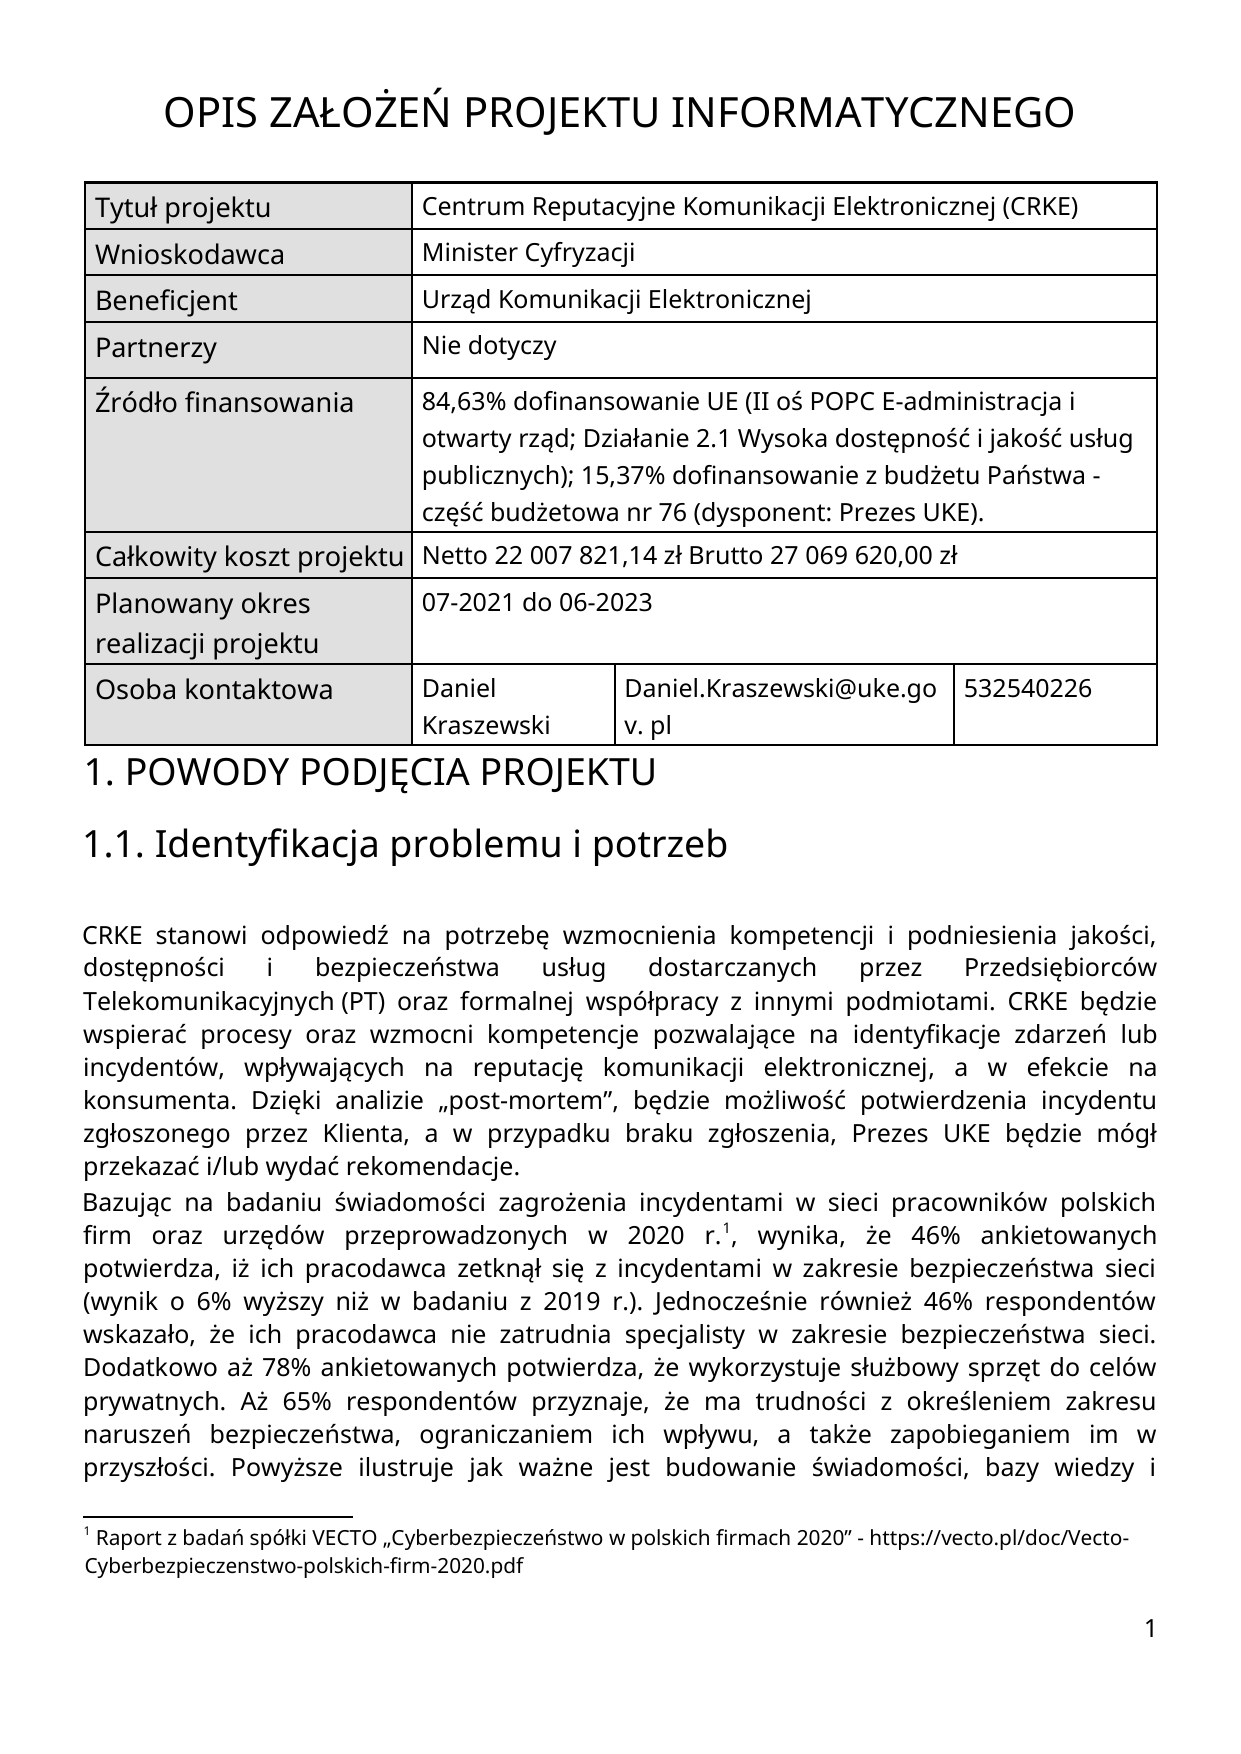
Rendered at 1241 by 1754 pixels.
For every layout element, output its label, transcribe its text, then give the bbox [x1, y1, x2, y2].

table_cell Osoba kontaktowa [86, 665, 411, 744]
table_cell Daniel.Kraszewski@uke.gov. pl [616, 665, 953, 744]
table_header Tytuł projektu [86, 184, 411, 228]
table_cell Planowany okres realizacji projektu [86, 579, 411, 663]
table_cell Daniel Kraszewski [413, 665, 614, 744]
table_header Centrum Reputacyjne Komunikacji Elektronicznej (CRKE) [413, 184, 1156, 228]
table_cell Urząd Komunikacji Elektronicznej [413, 276, 1156, 321]
table_cell 532540226 [955, 665, 1156, 744]
table_cell Minister Cyfryzacji [413, 230, 1156, 274]
table_cell 07-2021 do 06-2023 [413, 579, 1156, 663]
table_cell Źródło finansowania [86, 379, 411, 531]
table_cell Partnerzy [86, 323, 411, 377]
table_cell 84,63% dofinansowanie UE (II oś POPC E-administracja i otwarty rząd; Działanie 2.1 Wysoka dostępność i jakość usług publicznych); 15,37% dofinansowanie z budżetu Państwa - część budżetowa nr 76 (dysponent: Prezes UKE). [413, 379, 1156, 531]
table_cell Beneficjent [86, 276, 411, 321]
table_cell Wnioskodawca [86, 230, 411, 274]
text 1.1. Identyfikacja problemu i potrzeb [82, 817, 1158, 868]
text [82, 1185, 1158, 1483]
table_cell Netto 22 007 821,14 zł Brutto 27 069 620,00 zł [413, 533, 1156, 577]
table_cell Całkowity koszt projektu [86, 533, 411, 577]
table_cell Nie dotyczy [413, 323, 1156, 377]
list POWODY PODJĘCIA PROJEKTU [83, 746, 1158, 797]
text CRKE stanowi odpowiedź na potrzebę wzmocnienia kompetencji i podniesienia jakości, dostępności i bezpieczeństwa usług dostarczanych przez Przedsiębiorców Telekomunikacyjnych (PT) oraz formalnej współpracy z innymi podmiotami. CRKE będzie wspierać procesy oraz wzmocni kompetencje pozwalające na identyfikacje zdarzeń lub incydentów, wpływających na reputację komunikacji elektronicznej, a w efekcie na konsumenta. Dzięki analizie „post-mortem”, będzie możliwość potwierdzenia incydentu zgłoszonego przez Klienta, a w przypadku braku zgłoszenia, Prezes UKE będzie mógł przekazać i/lub wydać rekomendacje. [82, 918, 1158, 1183]
text OPIS ZAŁOŻEŃ PROJEKTU INFORMATYCZNEGO [83, 83, 1157, 140]
